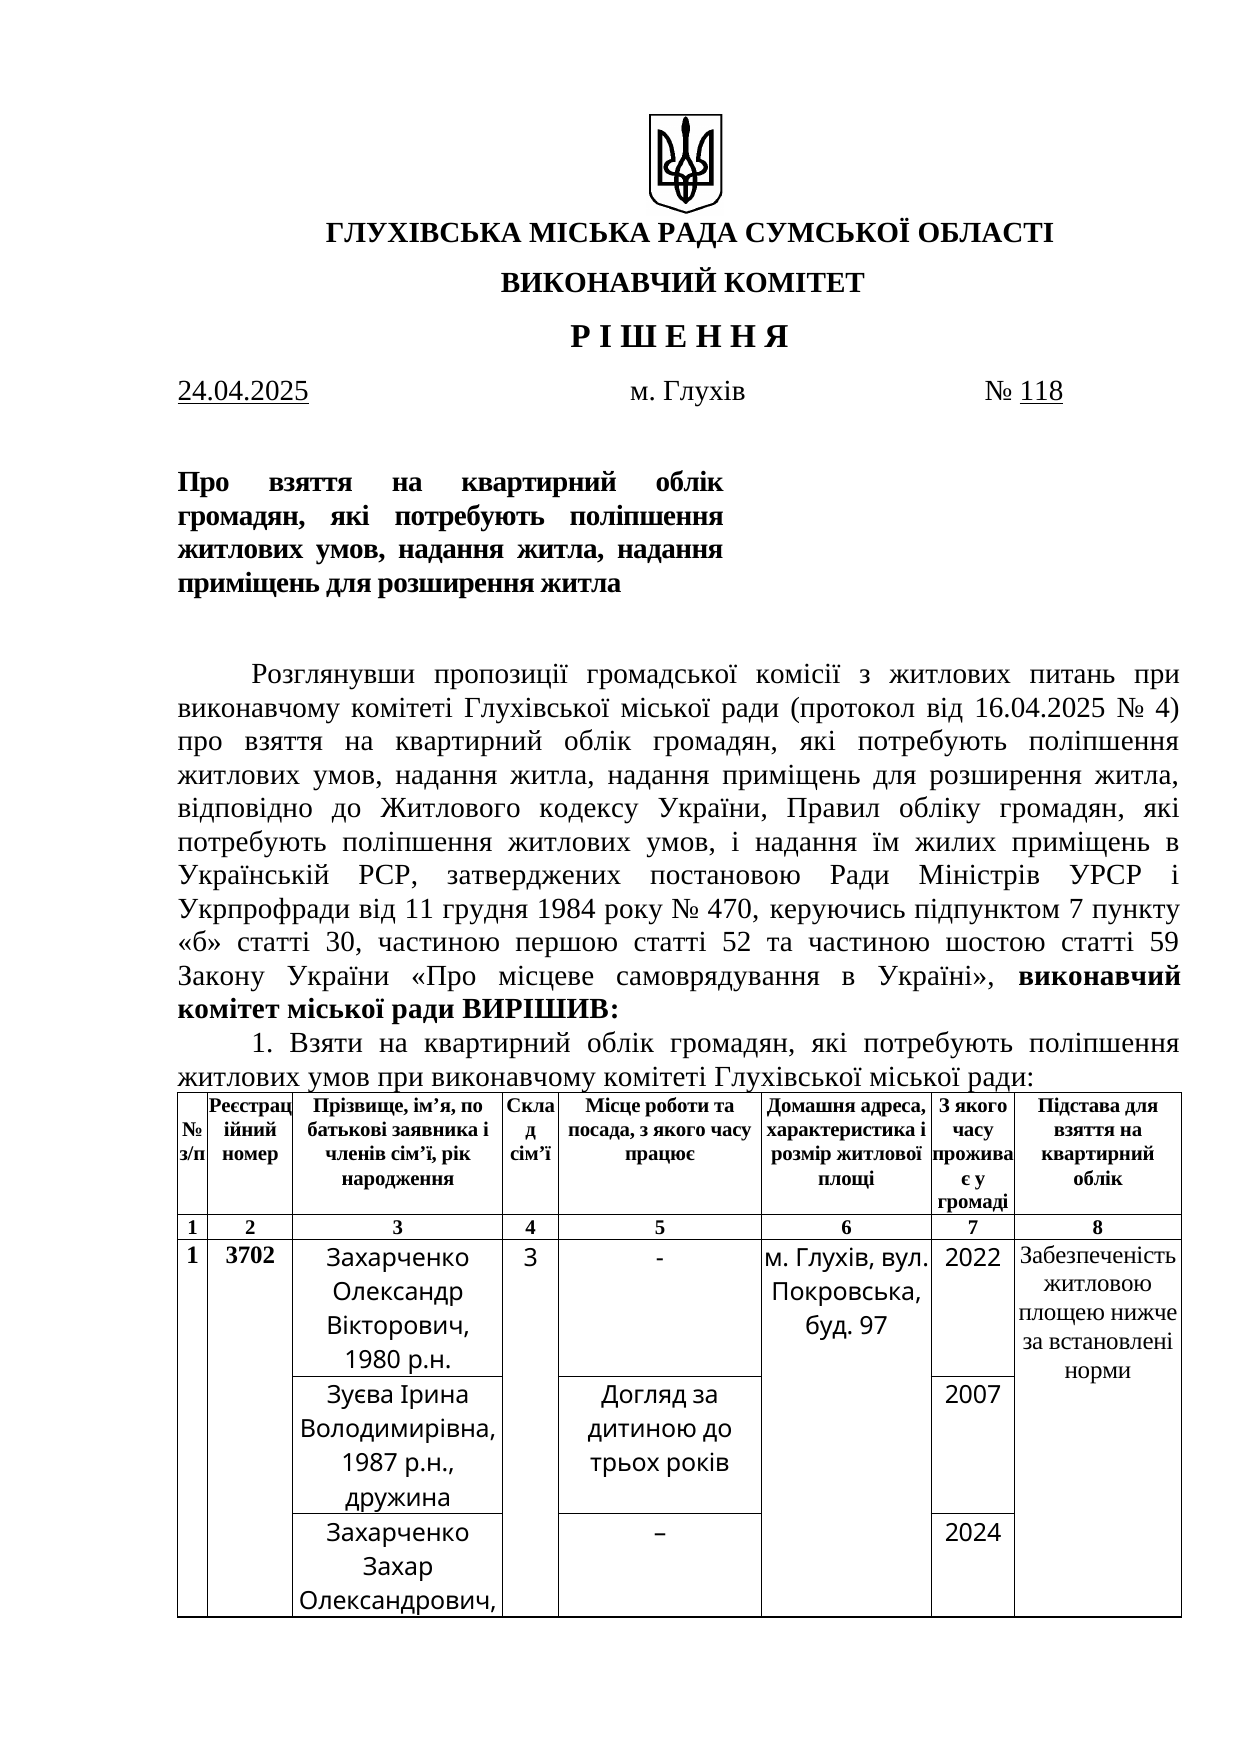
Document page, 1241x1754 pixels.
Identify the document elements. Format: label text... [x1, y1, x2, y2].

table_cell 7 [932, 1215, 1014, 1239]
text 1. Взяти на квартирний облік громадян, які потребують поліпшення житлових умов при виконавчому комітеті Глухівської міської ради: [177, 1025, 1181, 1092]
table_header З якого часу проживає у громаді [932, 1093, 1014, 1213]
table_header Прізвище, ім’я, по батькові заявника і членів сім’ї, рік народження [293, 1093, 502, 1213]
table_cell - [559, 1240, 761, 1376]
table_cell Захарченко Олександр Вікторович, 1980 р.н. [293, 1240, 502, 1376]
table_cell 3702 [208, 1240, 292, 1616]
text Розглянувши пропозиції громадської комісії з житлових питань при виконавчому комітеті Глухівської міської ради (протокол від 16.04.2025 № 4) про взяття на квартирний облік громадян, які потребують поліпшення житлових умов, надання житла, надання приміщень для розширення житла, відповідно до Житлового кодексу України, Правил обліку громадян, які потребують поліпшення житлових умов, і надання їм жилих приміщень в Українській РСР, затверджених постановою Ради Міністрів УРСР і Укрпрофради від 11 грудня 1984 року № 470, керуючись підпунктом 7 пункту «б» статті 30, частиною першою статті 52 та частиною шостою статті 59 Закону України «Про місцеве самоврядування в Україні», виконавчий комітет міської ради ВИРІШИВ: [177, 656, 1181, 1025]
table_cell 3 [503, 1240, 558, 1616]
table_cell Зуєва Ірина Володимирівна, 1987 р.н., дружина [293, 1377, 502, 1513]
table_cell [293, 1514, 502, 1616]
table_cell – [559, 1514, 761, 1616]
text ВИКОНАВЧИЙ КОМІТЕТ [177, 266, 1181, 299]
table_cell 2007 [932, 1377, 1014, 1513]
table_cell м. Глухів, вул. Покровська, буд. 97 [762, 1240, 931, 1616]
text Р І Ш Е Н Н Я [177, 316, 1181, 354]
table_header Реєстраційний номер [208, 1093, 292, 1213]
table_cell 2024 [932, 1514, 1014, 1616]
table_cell 2022 [932, 1240, 1014, 1376]
table_cell 5 [559, 1215, 761, 1239]
table_cell 2 [208, 1215, 292, 1239]
text Про взяття на квартирний облік громадян, які потребують поліпшення житлових умов, надання житла, надання приміщень для розширення житла [177, 464, 723, 599]
table_header Підстава для взяття на квартирний облік [1015, 1093, 1181, 1213]
text 24.04.2025 м. Глухів № 118 [177, 373, 1181, 407]
subtitle ГЛУХІВСЬКА МІСЬКА РАДА СУМСЬКОЇ ОБЛАСТІ [177, 215, 1181, 249]
picture [646, 112, 725, 216]
table_header Домашня адреса, характеристика і розмір житлової площі [762, 1093, 931, 1213]
table_cell Забезпеченість житловою площею нижче за встановлені норми [1015, 1240, 1181, 1616]
table_cell 4 [503, 1215, 558, 1239]
table_header Склад сім’ї [503, 1093, 558, 1213]
table_header Місце роботи та посада, з якого часу працює [559, 1093, 761, 1213]
table_header № з/п [178, 1093, 207, 1213]
table_cell Догляд за дитиною до трьох років [559, 1377, 761, 1513]
table_cell 8 [1015, 1215, 1181, 1239]
table_cell 6 [762, 1215, 931, 1239]
table_cell 1 [178, 1215, 207, 1239]
table_cell 1 [178, 1240, 207, 1616]
table_cell 3 [293, 1215, 502, 1239]
